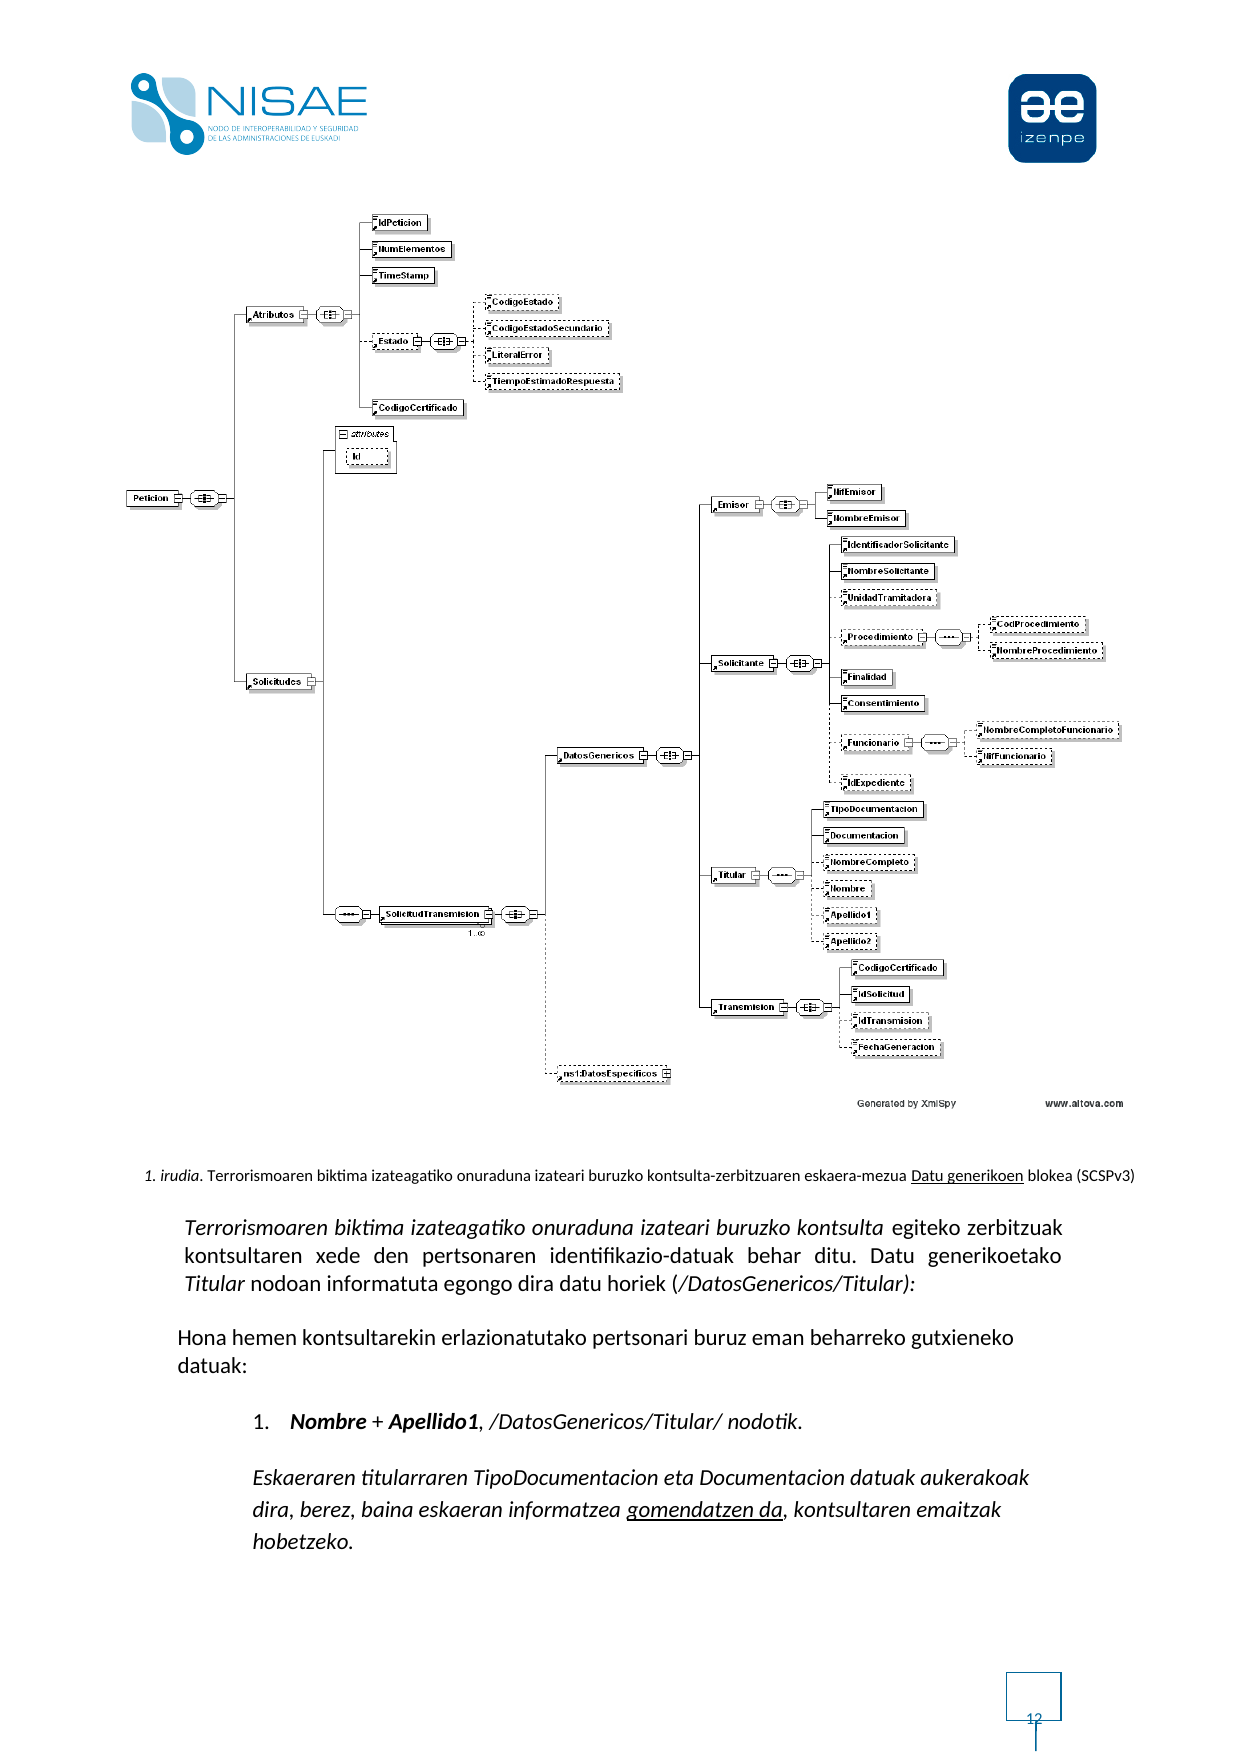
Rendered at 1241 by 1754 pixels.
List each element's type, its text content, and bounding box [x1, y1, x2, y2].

text Eskaeraren titularraren TipoDocumentacion eta Documentacion datuak aukerakoak dira, berez, baina eskaeran informatzea gomendatzen da, kontsultaren emaitzak hobetzeko. [252, 1463, 1063, 1555]
text Terrorismoaren biktima izateagatiko onuraduna izateari buruzko kontsulta egiteko zerbitzuak kontsultaren xede den pertsonaren identifikazio-datuak behar ditu. Datu generikoetako Titular nodoan informatuta egongo dira datu horiek (/DatosGenericos/Titular): [184, 1213, 1063, 1297]
picture [118, 210, 1129, 1109]
picture [149, 73, 386, 155]
picture [181, 131, 193, 143]
text Hona hemen kontsultarekin erlazionatutako pertsonari buruz eman beharreko gutxieneko datuak: [177, 1323, 1063, 1379]
text 1. irudia. Terrorismoaren biktima izateagatiko onuraduna izateari buruzko kontsulta-zerbitzuaren eskaera-mezua Datu generikoen blokea (SCSPv3) [15, 1165, 1211, 1185]
list Nombre + Apellido1, /DatosGenericos/Titular/ nodotik. [252, 1407, 1063, 1435]
picture [139, 81, 148, 90]
picture [1007, 74, 1097, 163]
picture [118, 73, 180, 155]
